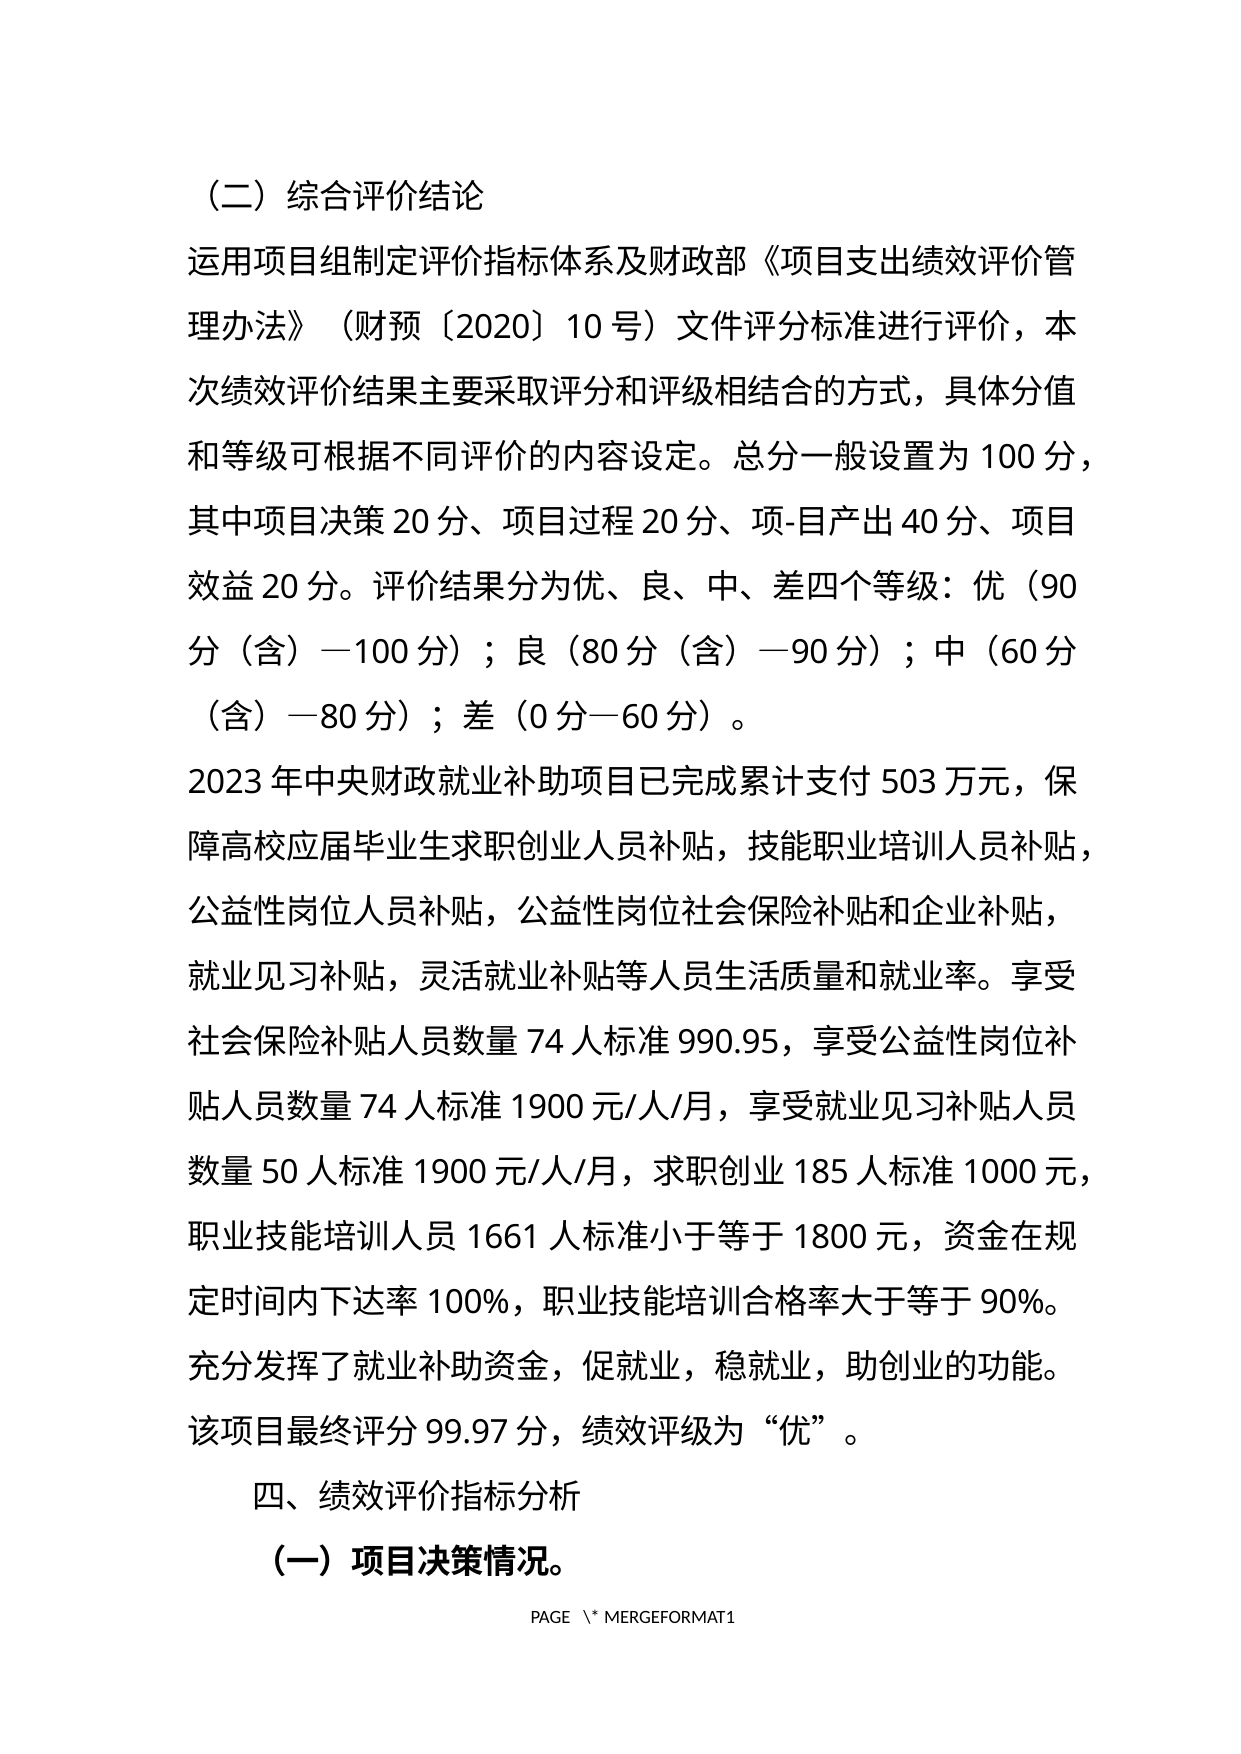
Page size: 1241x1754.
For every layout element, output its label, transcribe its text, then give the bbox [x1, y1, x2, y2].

text 四、绩效评价指标分析 [187, 1462, 1078, 1527]
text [187, 162, 1078, 1462]
text （一）项目决策情况。 [187, 1527, 1078, 1592]
